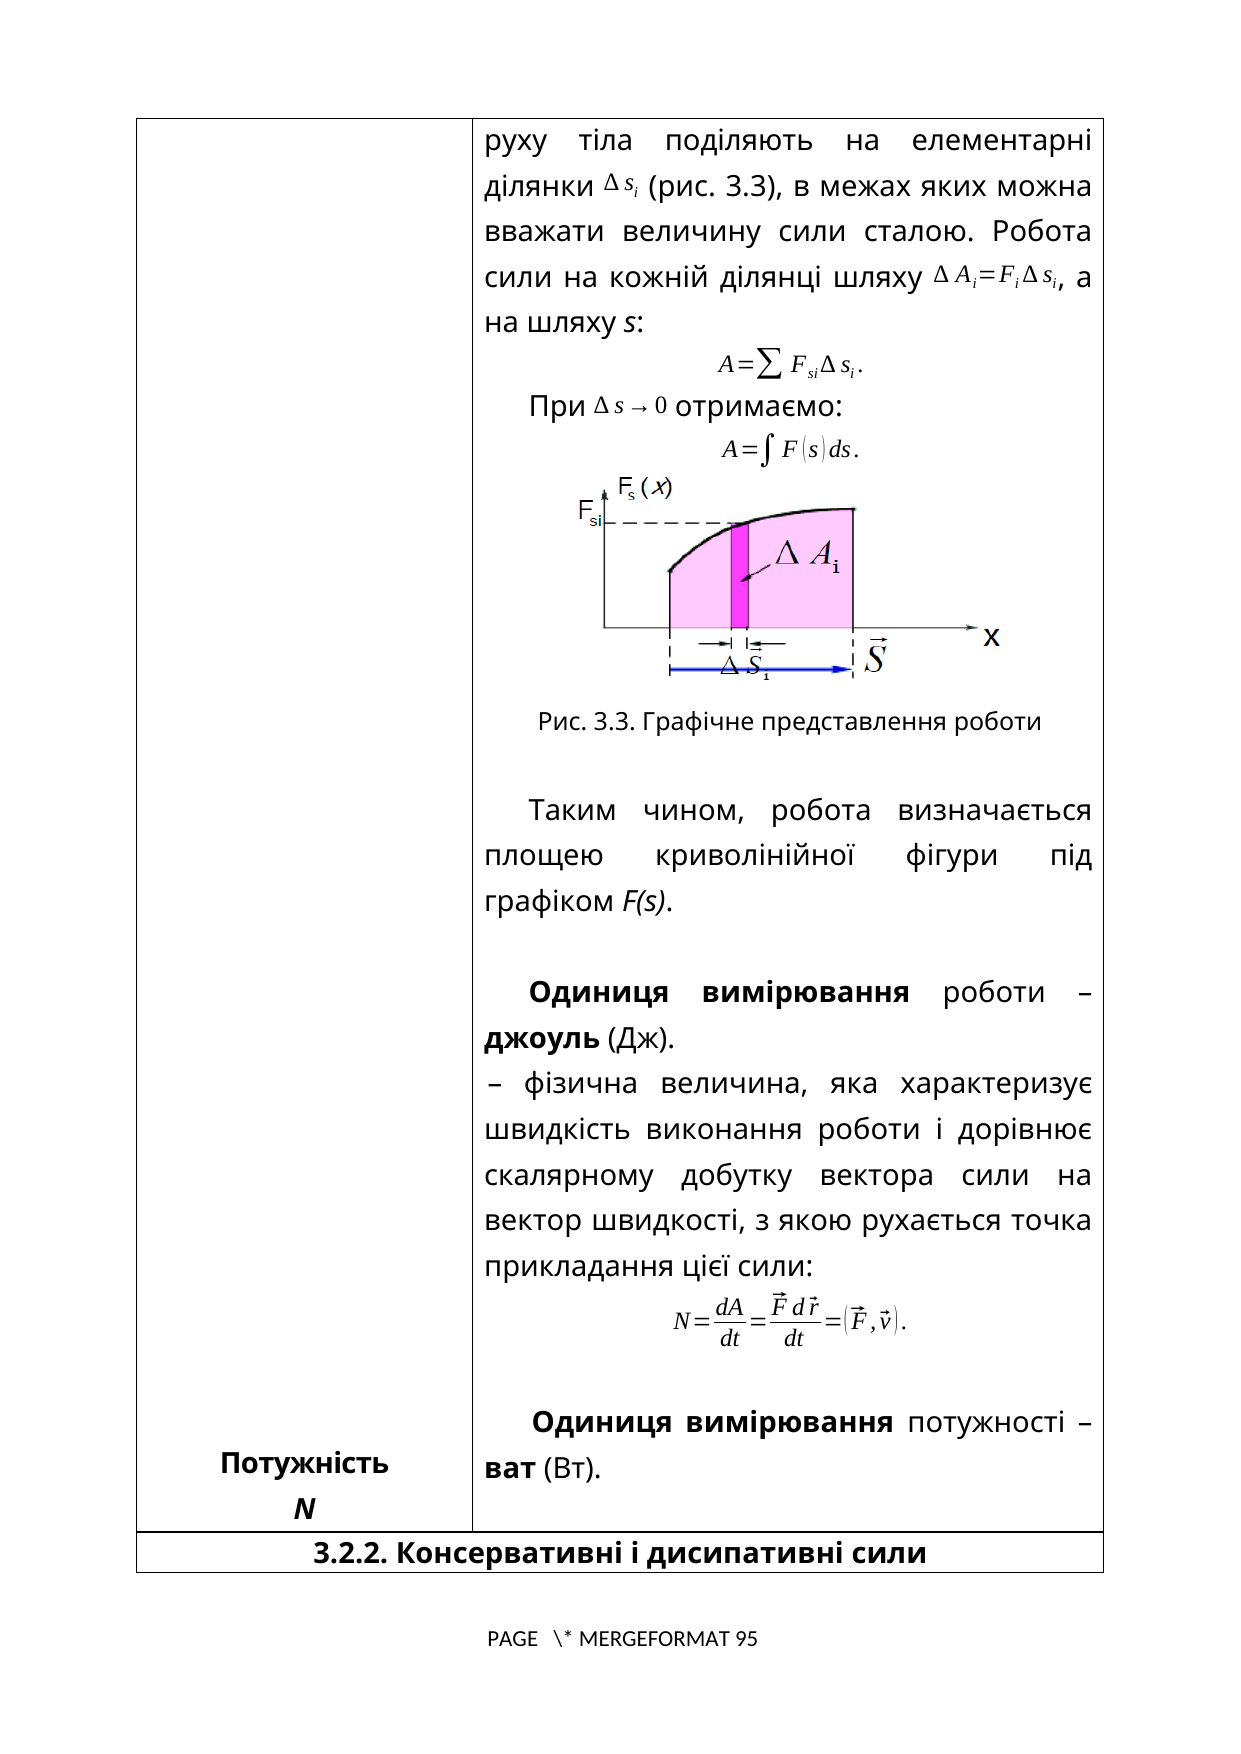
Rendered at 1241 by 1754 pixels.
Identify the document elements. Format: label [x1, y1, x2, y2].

table_cell [473, 119, 1103, 1531]
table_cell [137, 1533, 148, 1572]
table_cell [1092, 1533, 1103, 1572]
table_cell [137, 119, 472, 1531]
